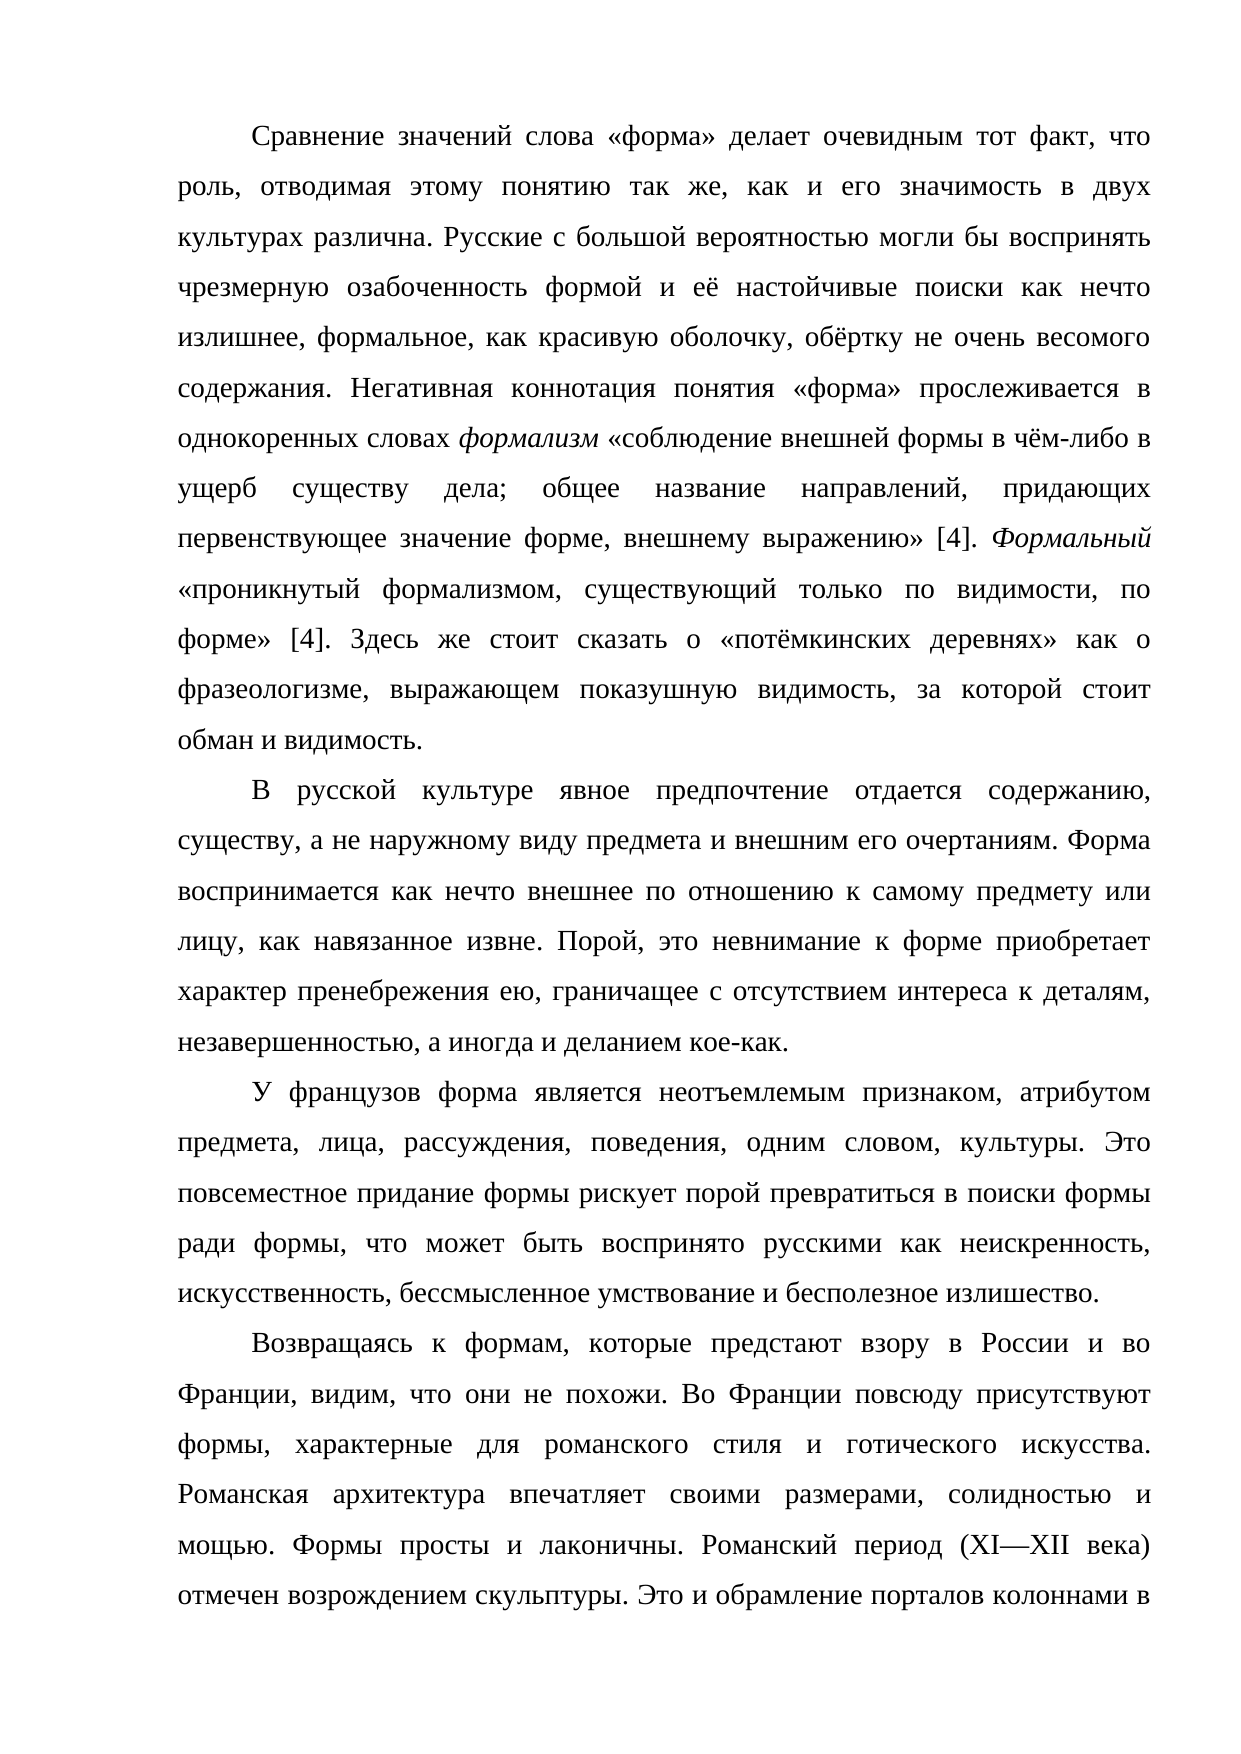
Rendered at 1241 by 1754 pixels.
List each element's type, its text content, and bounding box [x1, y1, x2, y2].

text В русской культуре явное предпочтение отдается содержанию, существу, а не наружному виду предмета и внешним его очертаниям. Форма воспринимается как нечто внешнее по отношению к самому предмету или лицу, как навязанное извне. Порой, это невнимание к форме приобретает характер пренебрежения ею, граничащее с отсутствием интереса к деталям, незавершенностью, а иногда и деланием кое-как. [177, 772, 1152, 1057]
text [177, 1326, 1152, 1611]
text У французов форма является неотъемлемым признаком, атрибутом предмета, лица, рассуждения, поведения, одним словом, культуры. Это повсеместное придание формы рискует порой превратиться в поиски формы ради формы, что может быть воспринято русскими как неискренность, искусственность, бессмысленное умствование и бесполезное излишество. [177, 1074, 1152, 1309]
text Сравнение значений слова «форма» делает очевидным тот факт, что роль, отводимая этому понятию так же, как и его значимость в двух культурах различна. Русские с большой вероятностью могли бы воспринять чрезмерную озабоченность формой и её настойчивые поиски как нечто излишнее, формальное, как красивую оболочку, обёртку не очень весомого содержания. Негативная коннотация понятия «форма» прослеживается в однокоренных словах формализм «соблюдение внешней формы в чём-либо в ущерб существу дела; общее название направлений, придающих первенствующее значение форме, внешнему выражению» [4]. Формальный «проникнутый формализмом, существующий только по видимости, по форме» [4]. Здесь же стоит сказать о «потёмкинских деревнях» как о фразеологизме, выражающем показушную видимость, за которой стоит обман и видимость. [177, 118, 1152, 755]
